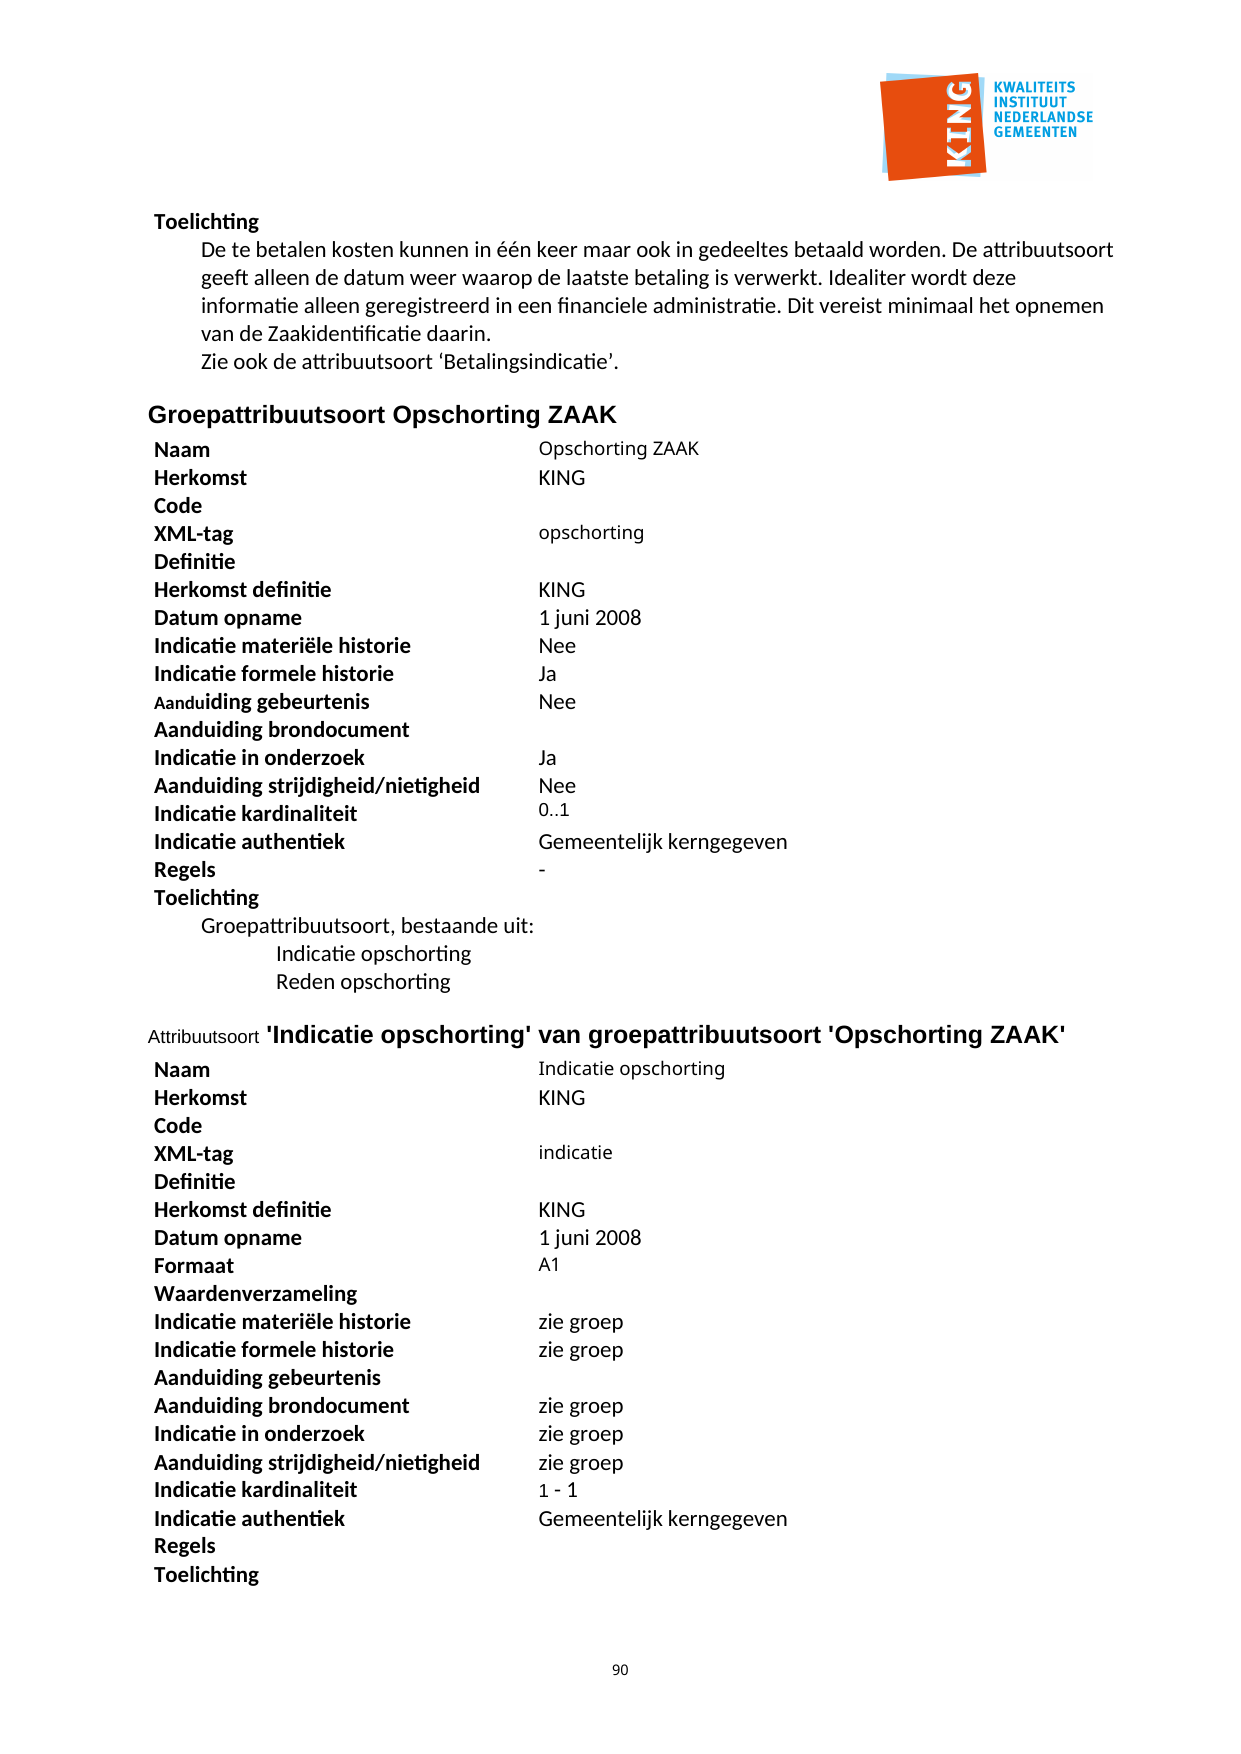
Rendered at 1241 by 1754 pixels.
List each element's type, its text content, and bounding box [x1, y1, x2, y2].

text Attribuutsoort 'Indicatie opschorting' van groepattribuutsoort 'Opschorting ZAAK' [148, 1020, 1092, 1049]
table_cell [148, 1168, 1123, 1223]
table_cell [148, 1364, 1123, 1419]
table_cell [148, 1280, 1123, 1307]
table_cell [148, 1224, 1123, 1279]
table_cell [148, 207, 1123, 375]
text Groepattribuutsoort Opschorting ZAAK [148, 400, 1092, 429]
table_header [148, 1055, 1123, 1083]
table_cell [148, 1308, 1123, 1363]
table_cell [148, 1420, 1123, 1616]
picture [880, 73, 1093, 181]
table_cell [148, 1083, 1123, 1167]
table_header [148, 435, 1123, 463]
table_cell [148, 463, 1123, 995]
